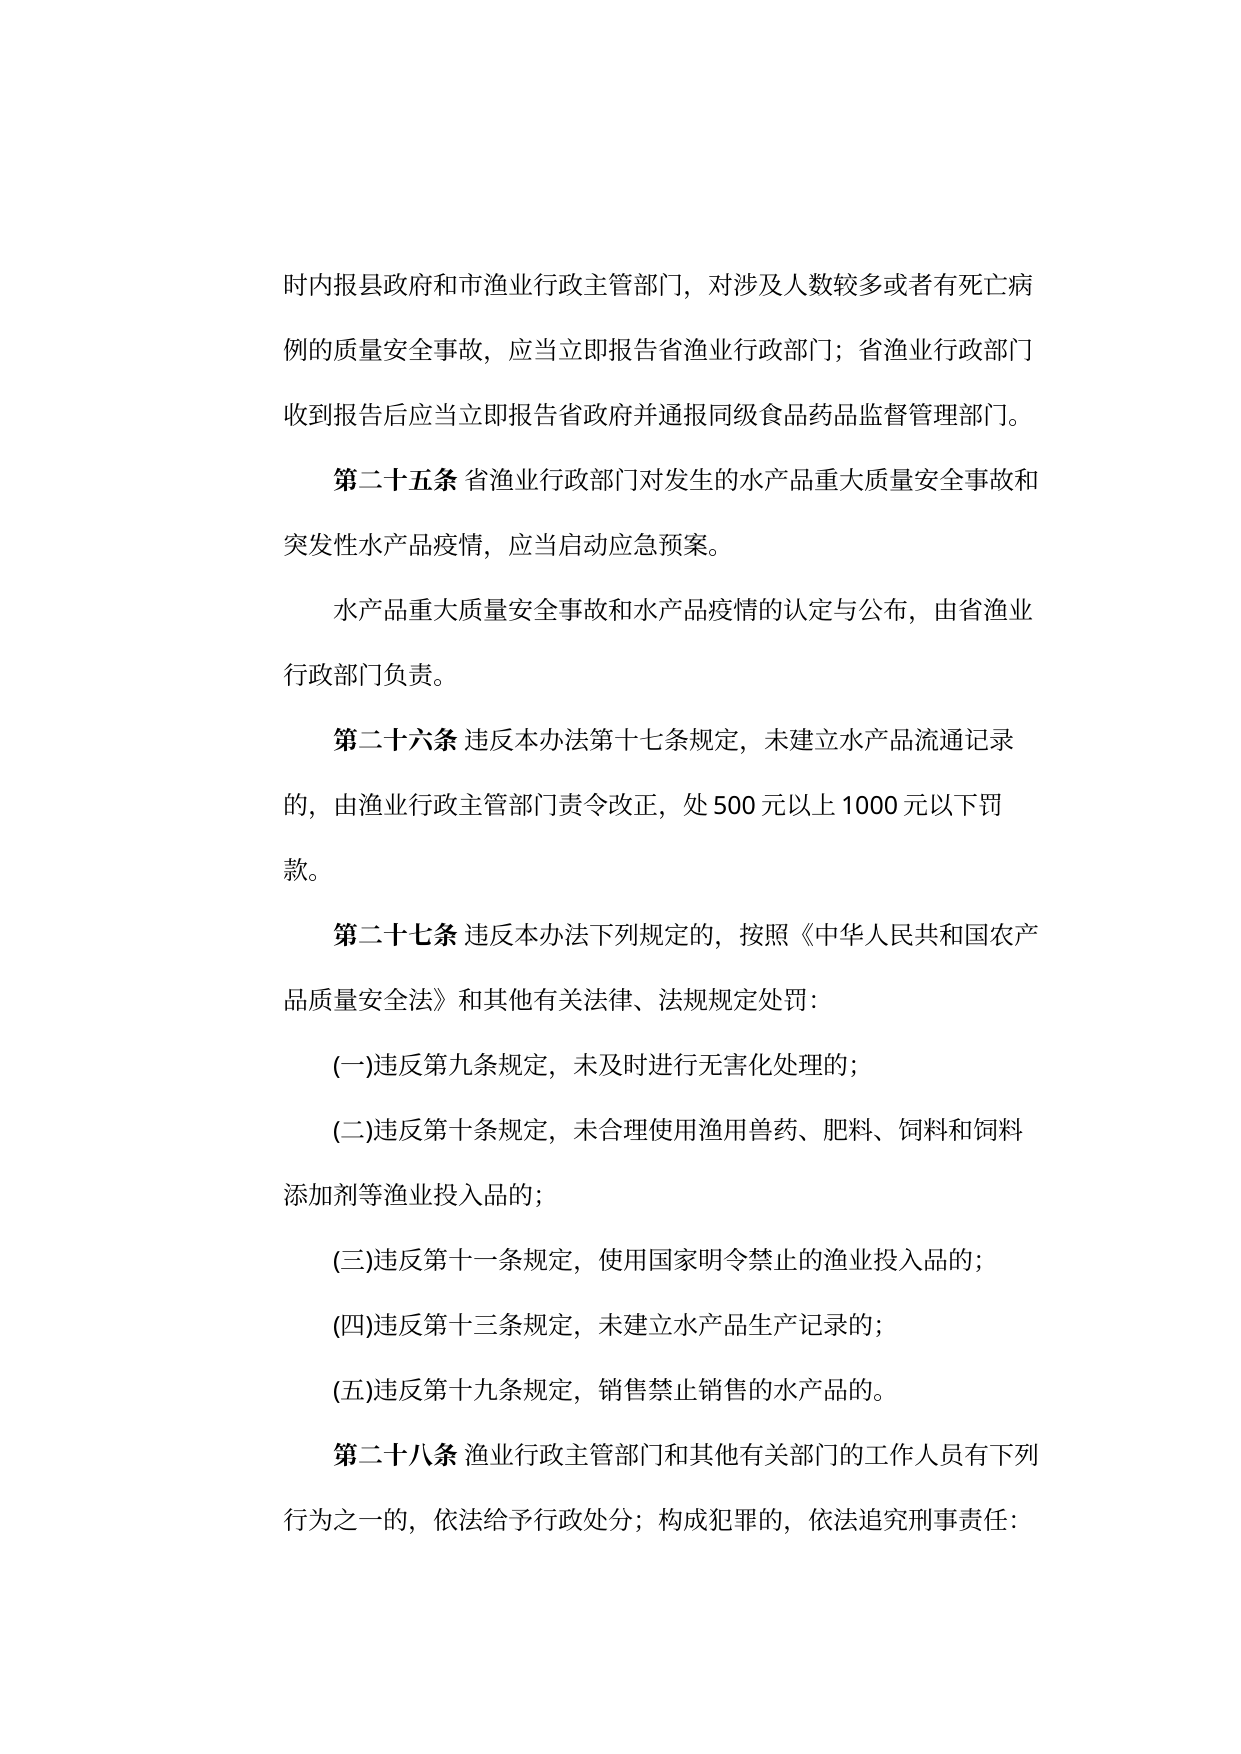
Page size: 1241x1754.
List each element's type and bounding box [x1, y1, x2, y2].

table_cell [150, 162, 1169, 1567]
